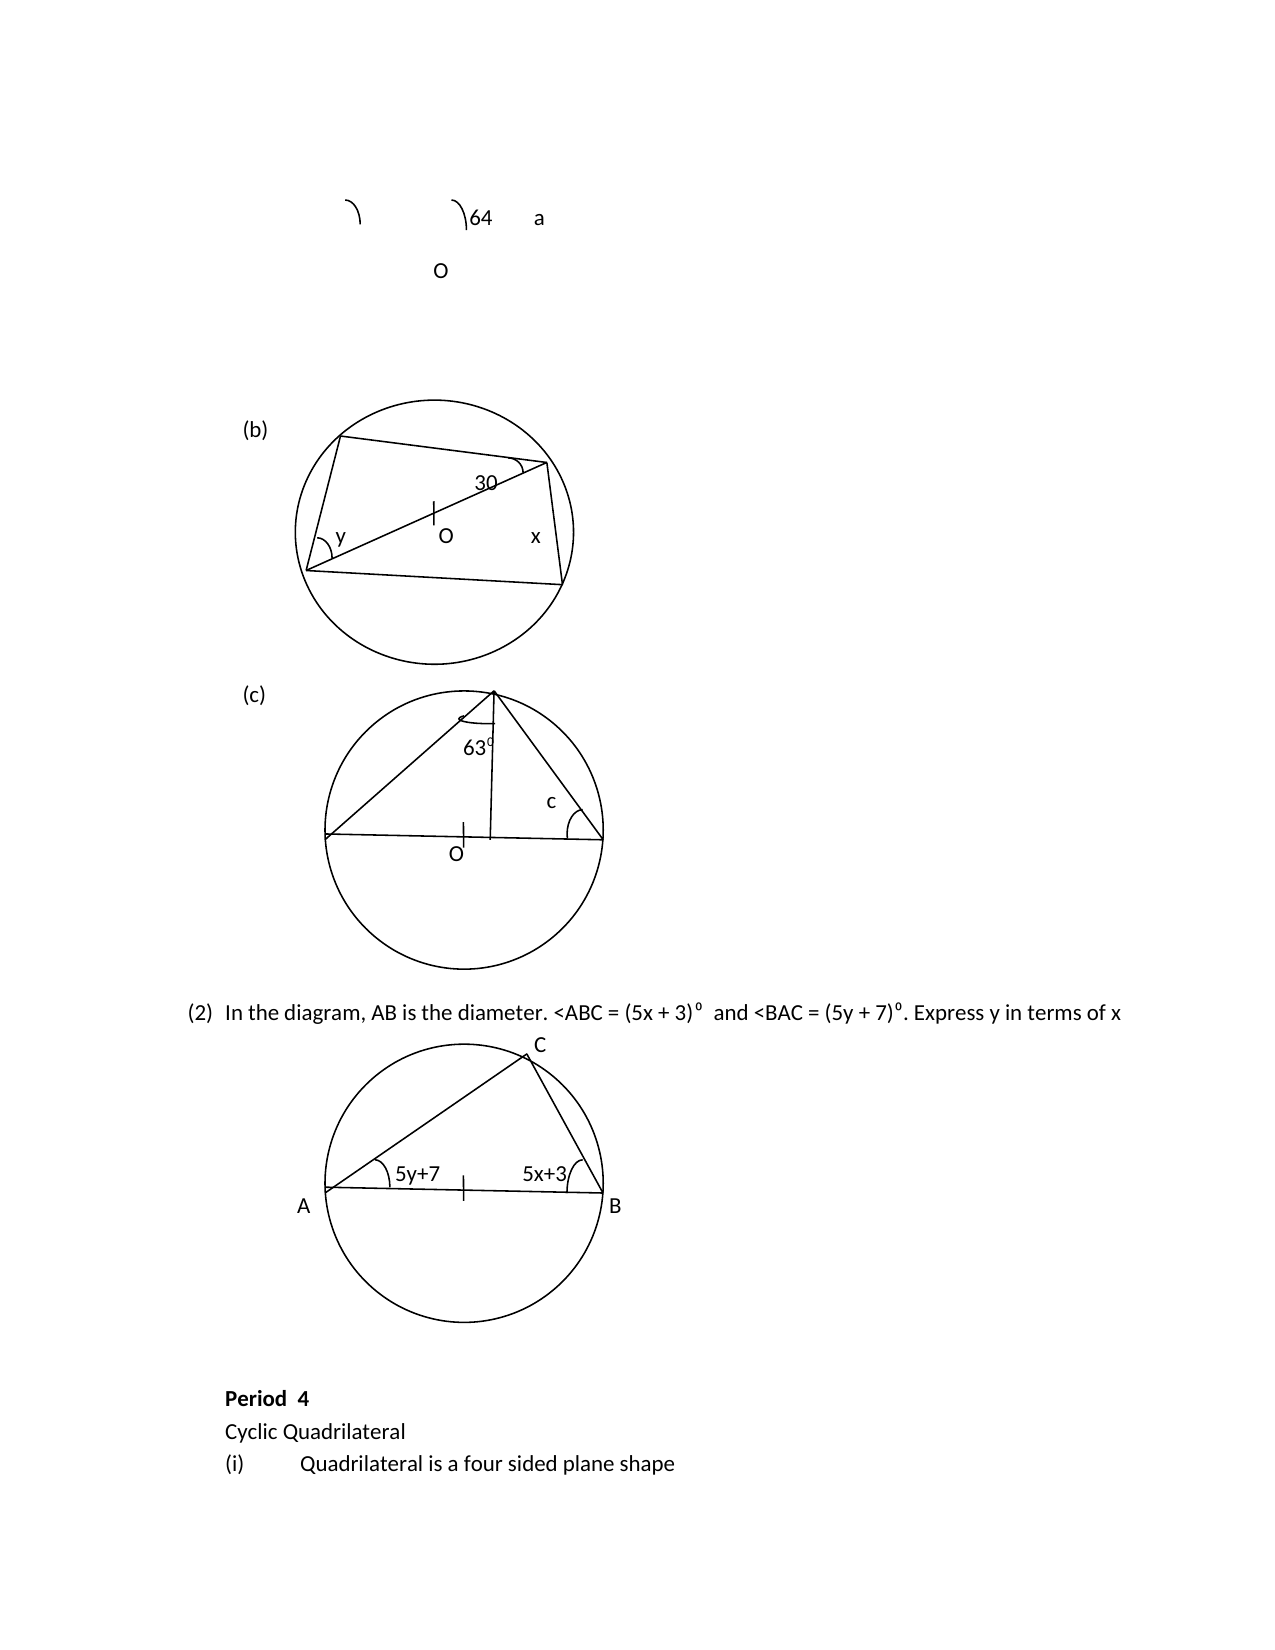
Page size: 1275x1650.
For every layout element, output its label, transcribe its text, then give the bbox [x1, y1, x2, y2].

text 64 a [150, 203, 465, 231]
text O [150, 839, 1125, 867]
text O [150, 256, 1125, 284]
text 630 [150, 733, 1125, 761]
list Quadrilateral is a four sided plane shape [225, 1449, 1125, 1477]
list 5y+7 5x+3 [569, 1159, 1125, 1187]
list A B [225, 1191, 1125, 1219]
list Cyclic Quadrilateral [225, 1417, 1125, 1445]
text 30 [150, 468, 1125, 496]
list In the diagram, AB is the diameter. <ABC = (5x + 3)⁰ and <BAC = (5y + 7)⁰. Express y in terms of x [187, 998, 1125, 1026]
list 5y+7 5x+3 [225, 1159, 389, 1187]
text c [150, 786, 1125, 814]
list Period 4 [225, 1384, 1125, 1413]
list 5y+7 5x+3 [379, 1159, 578, 1187]
list C [225, 1031, 1125, 1058]
text y O x [150, 521, 1125, 549]
text 64 a [460, 203, 1125, 231]
